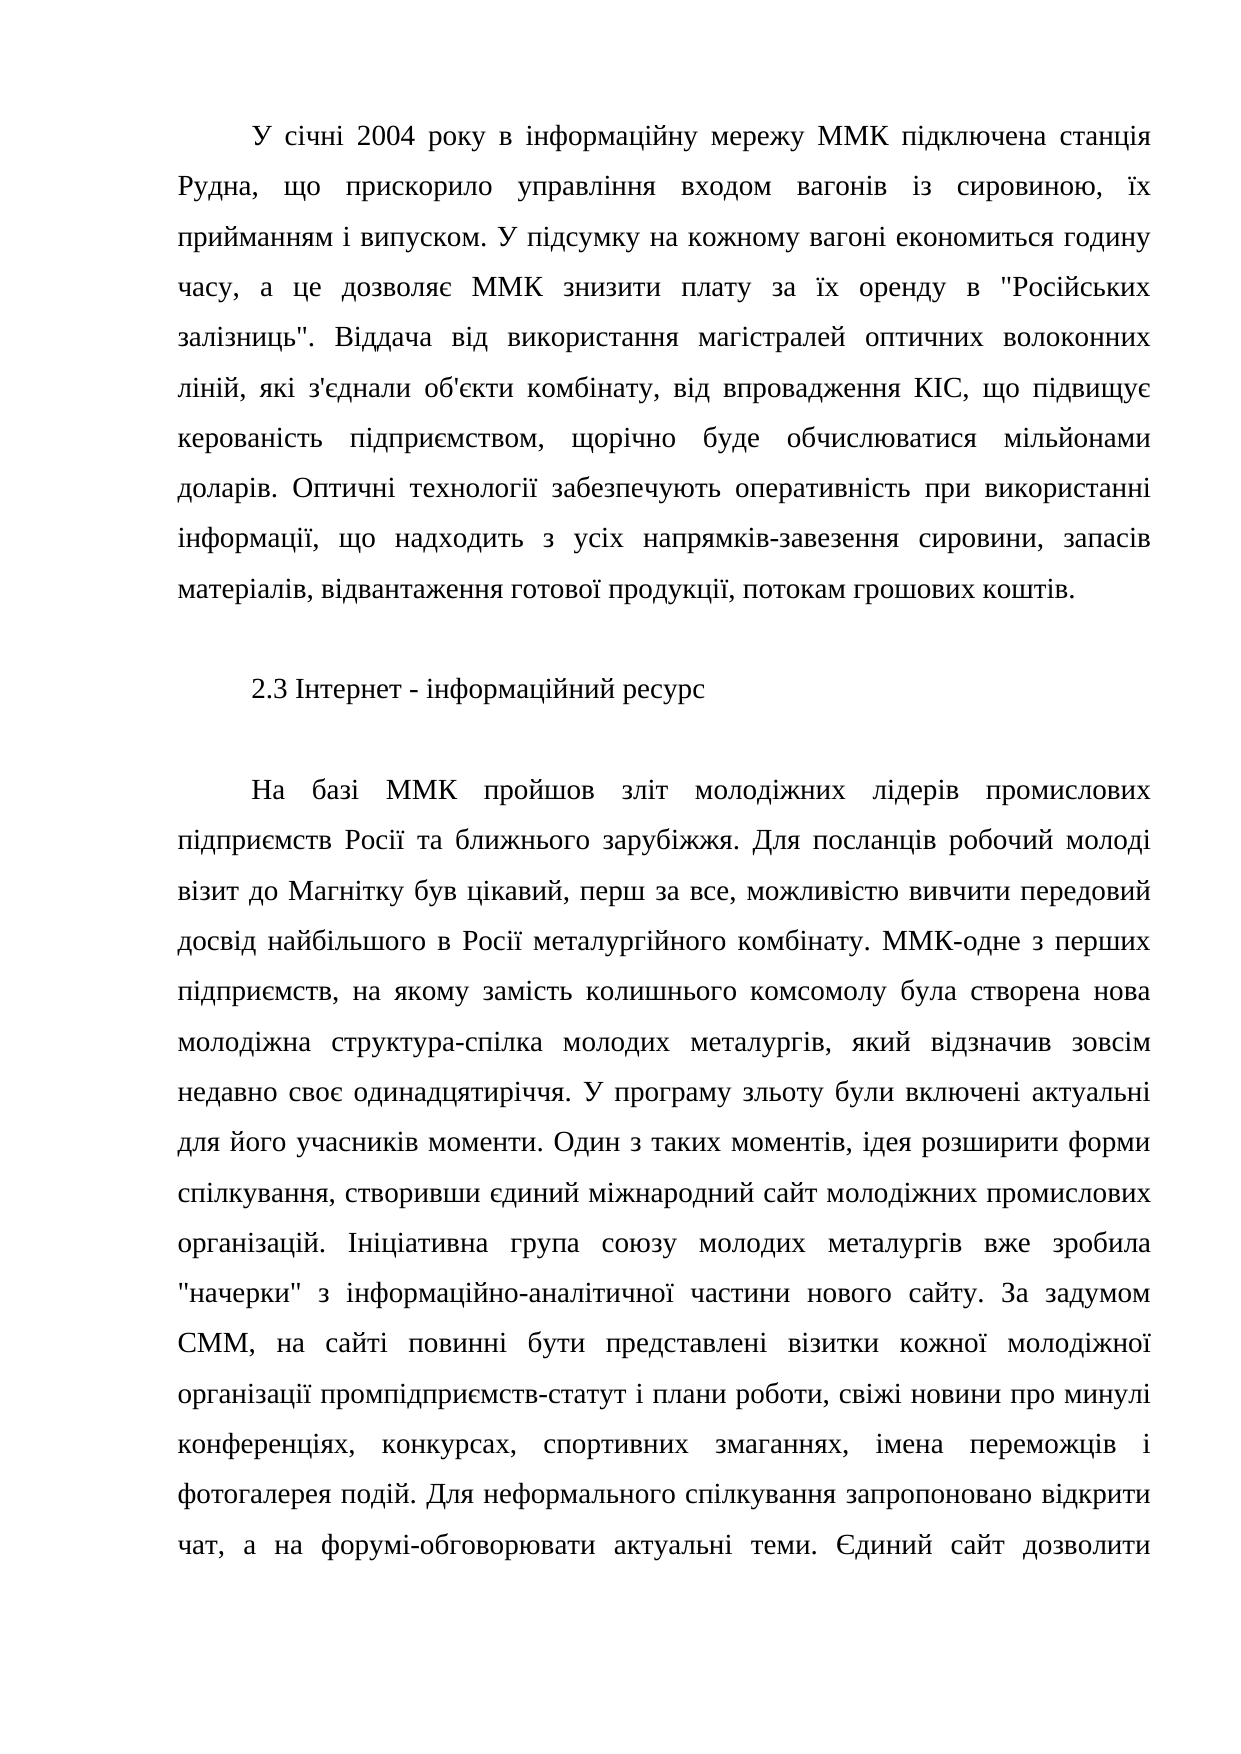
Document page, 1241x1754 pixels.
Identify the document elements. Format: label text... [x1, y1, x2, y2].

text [177, 772, 1152, 1560]
text У січні 2004 року в інформаційну мережу ММК підключена станція Рудна, що прискорило управління входом вагонів із сировиною, їх прийманням і випуском. У підсумку на кожному вагоні економиться годину часу, а це дозволяє ММК знизити плату за їх оренду в "Російських залізниць". Віддача від використання магістралей оптичних волоконних ліній, які з'єднали об'єкти комбінату, від впровадження КІС, що підвищує керованість підприємством, щорічно буде обчислюватися мільйонами доларів. Оптичні технології забезпечують оперативність при використанні інформації, що надходить з усіх напрямків-завезення сировини, запасів матеріалів, відвантаження готової продукції, потокам грошових коштів. [177, 118, 1152, 604]
text 2.3 Інтернет - інформаційний ресурс [177, 672, 1152, 705]
